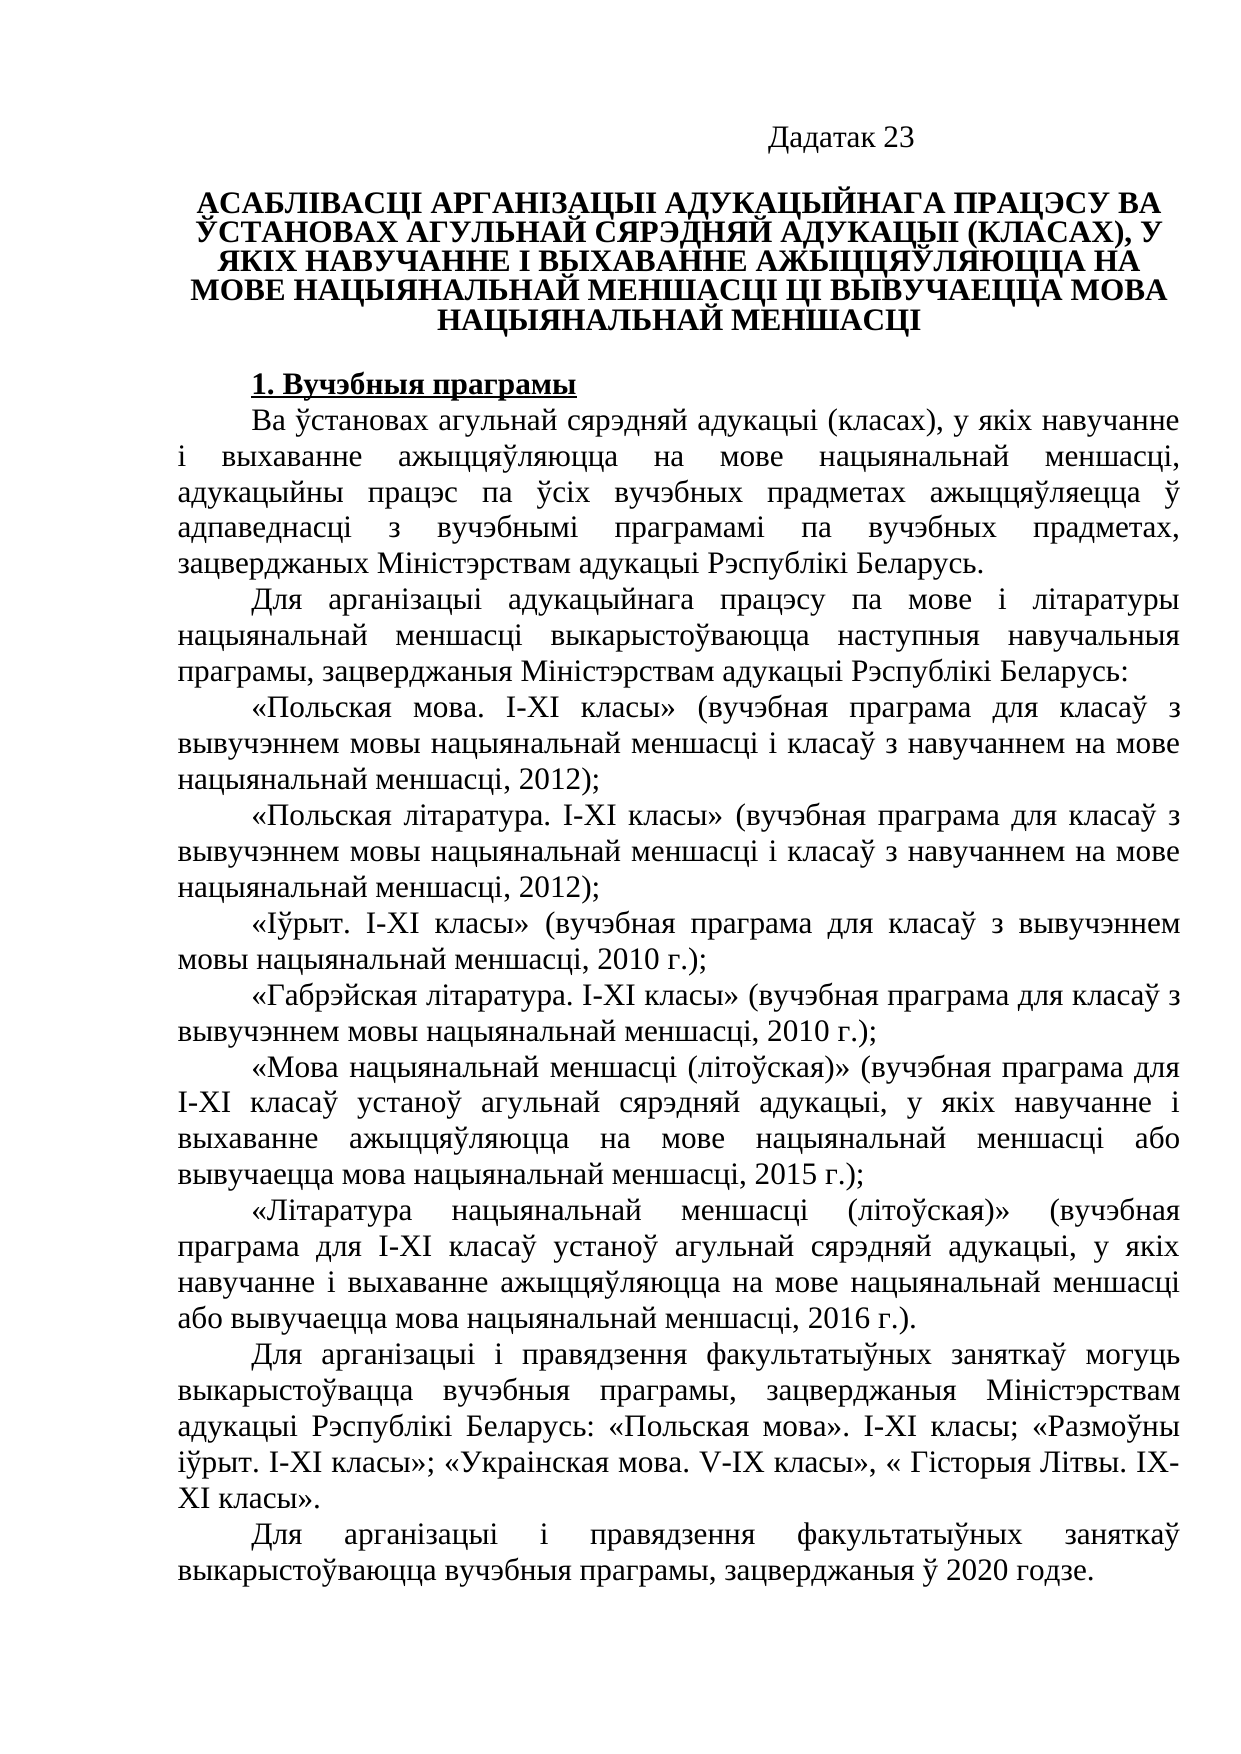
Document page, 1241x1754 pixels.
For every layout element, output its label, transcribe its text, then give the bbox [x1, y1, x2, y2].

text «Іўрыт. I-XI класы» (вучэбная праграма для класаў з вывучэннем мовы нацыянальнай меншасці, 2010 г.); [177, 904, 1181, 976]
text Для арганізацыі і правядзення факультатыўных заняткаў могуць выкарыстоўвацца вучэбныя праграмы, зацверджаныя Міністэрствам адукацыі Рэспублікі Беларусь: «Польская мова». I-XI класы; «Размоўны іўрыт. I-ХI класы»; «Украінская мова. V-IX класы», « Гісторыя Літвы. IX-XI класы». [177, 1335, 1181, 1515]
text «Мова нацыянальнай меншасці (літоўская)» (вучэбная праграма для I-XI класаў устаноў агульнай сярэдняй адукацыі, у якіх навучанне і выхаванне ажыццяўляюцца на мове нацыянальнай меншасці або вывучаецца мова нацыянальнай меншасці, 2015 г.); [177, 1048, 1181, 1192]
text «Габрэйская літаратура. I-XI класы» (вучэбная праграма для класаў з вывучэннем мовы нацыянальнай меншасці, 2010 г.); [177, 976, 1181, 1048]
text Дадатак 23 [177, 118, 1181, 154]
text Ва ўстановах агульнай сярэдняй адукацыі (класах), у якіх навучанне і выхаванне ажыццяўляюцца на мове нацыянальнай меншасці, адукацыйны працэс па ўсіх вучэбных прадметах ажыццяўляецца ў адпаведнасці з вучэбнымі праграмамі па вучэбных прадметах, зацверджаных Міністэрствам адукацыі Рэспублікі Беларусь. [177, 401, 1181, 581]
text 1. Вучэбныя праграмы [177, 365, 1181, 401]
text «Польская мова. I-XI класы» (вучэбная праграма для класаў з вывучэннем мовы нацыянальнай меншасці і класаў з навучаннем на мове нацыянальнай меншасці, 2012); [177, 688, 1181, 796]
text АСАБЛІВАСЦІ АРГАНІЗАЦЫІ АДУКАЦЫЙНАГА ПРАЦЭСУ ВА ЎСТАНОВАХ АГУЛЬНАЙ СЯРЭДНЯЙ АДУКАЦЫІ (КЛАСАХ), У ЯКІХ НАВУЧАННЕ І ВЫХАВАННЕ АЖЫЦЦЯЎЛЯЮЦЦА НА МОВЕ НАЦЫЯНАЛЬНАЙ МЕНШАСЦІ ЦІ ВЫВУЧАЕЦЦА МОВА НАЦЫЯНАЛЬНАЙ МЕНШАСЦІ [177, 190, 1181, 336]
text Для арганізацыі адукацыйнага працэсу па мове і літаратуры нацыянальнай меншасці выкарыстоўваюцца наступныя навучальныя праграмы, зацверджаныя Міністэрствам адукацыі Рэспублікі Беларусь: [177, 581, 1181, 688]
text «Польская літаратура. I-XI класы» (вучэбная праграма для класаў з вывучэннем мовы нацыянальнай меншасці і класаў з навучаннем на мове нацыянальнай меншасці, 2012); [177, 796, 1181, 904]
text Для арганізацыі і правядзення факультатыўных заняткаў выкарыстоўваюцца вучэбныя праграмы, зацверджаныя ў 2020 годзе. [177, 1515, 1181, 1587]
text «Літаратура нацыянальнай меншасці (літоўская)» (вучэбная праграма для І-XI класаў устаноў агульнай сярэдняй адукацыі, у якіх навучанне і выхаванне ажыццяўляюцца на мове нацыянальнай меншасці або вывучаецца мова нацыянальнай меншасці, 2016 г.). [177, 1192, 1181, 1335]
